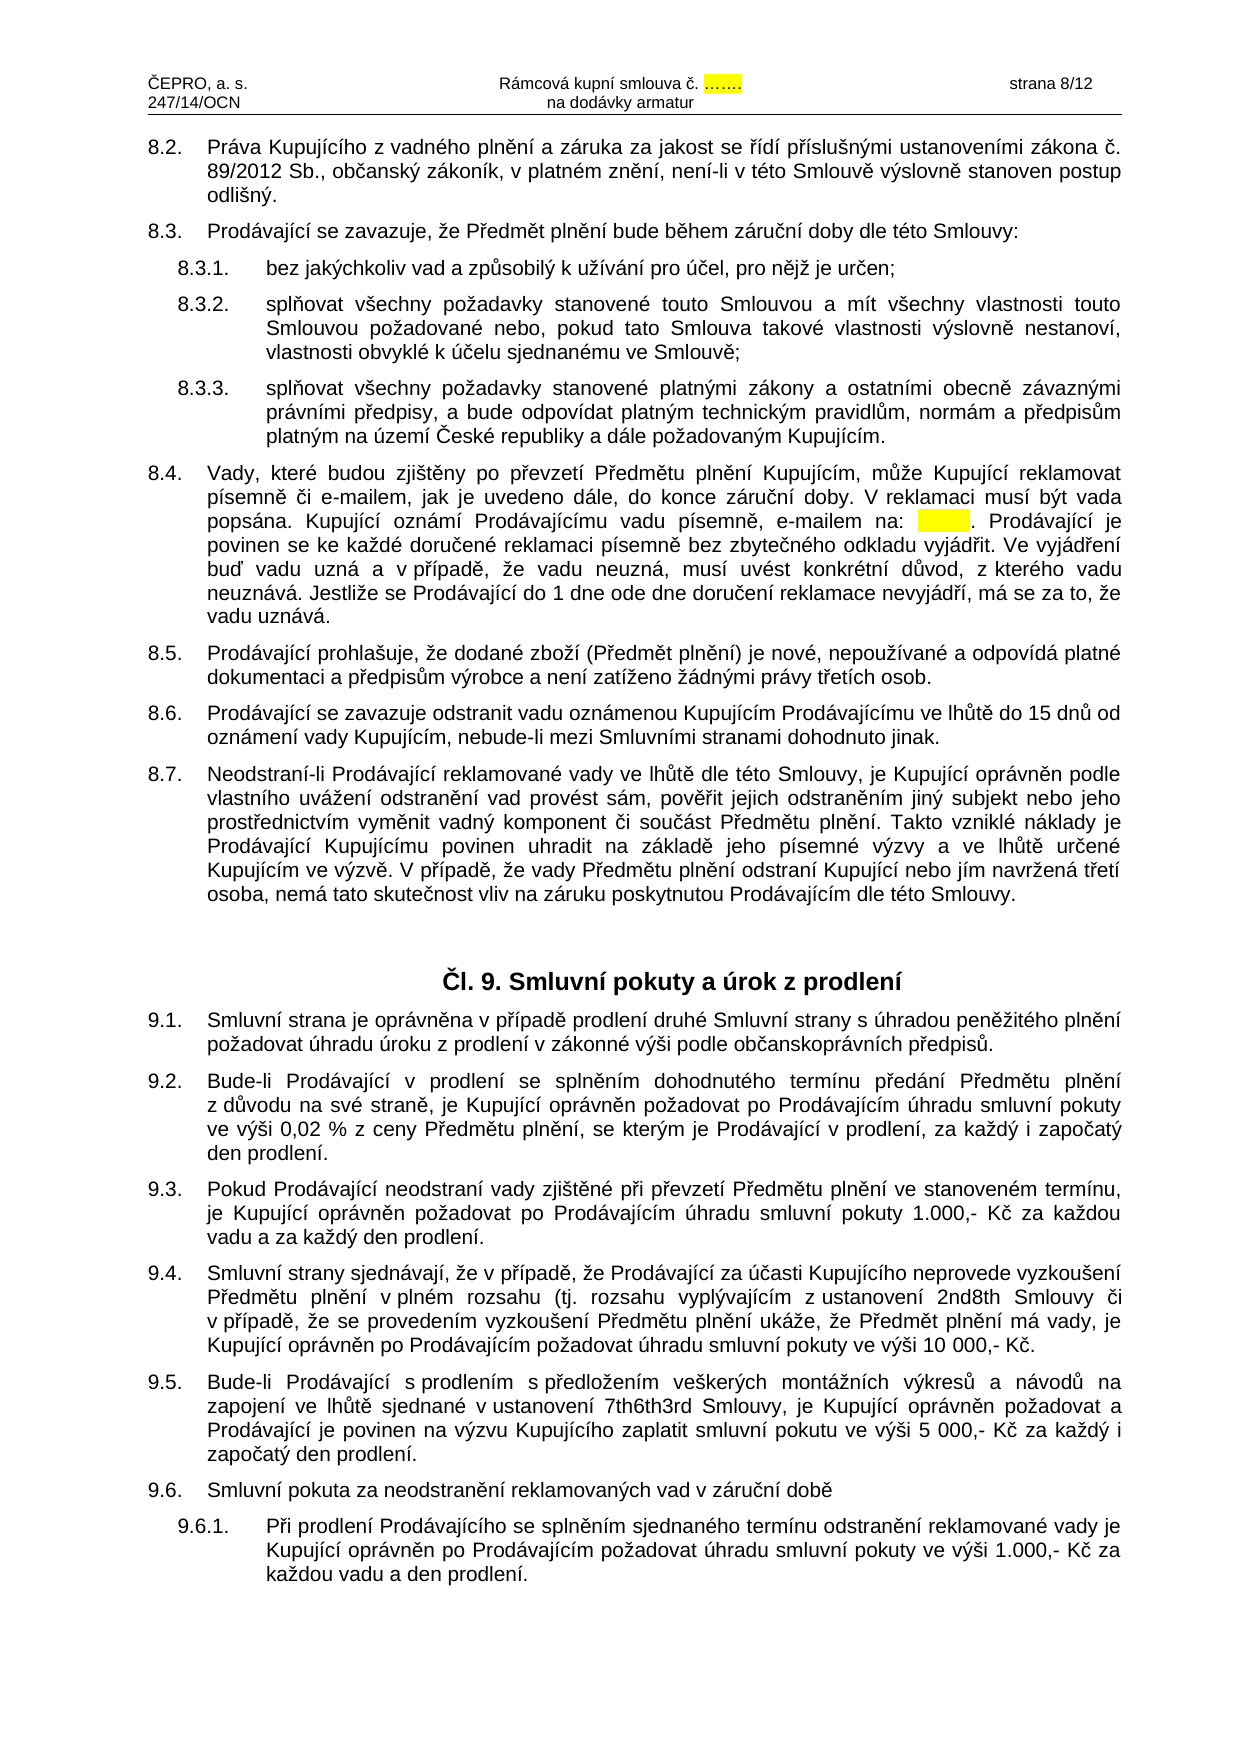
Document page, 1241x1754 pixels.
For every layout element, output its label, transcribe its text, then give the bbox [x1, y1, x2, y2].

text Vady, které budou zjištěny po převzetí Předmětu plnění Kupujícím, může Kupující reklamovat písemně či e-mailem, jak je uvedeno dále, do konce záruční doby. V reklamaci musí být vada popsána. Kupující oznámí Prodávajícímu vadu písemně, e-mailem na: . Prodávající je povinen se ke každé doručené reklamaci písemně bez zbytečného odkladu vyjádřit. Ve vyjádření buď vadu uzná a v případě, že vadu neuzná, musí uvést konkrétní důvod, z kterého vadu neuznává. Jestliže se Prodávající do 1 dne ode dne doručení reklamace nevyjádří, má se za to, že vadu uznává. [148, 461, 1122, 628]
list Bude-li Prodávající v prodlení se splněním dohodnutého termínu předání Předmětu plnění z důvodu na své straně, je Kupující oprávněn požadovat po Prodávajícím úhradu smluvní pokuty ve výši 0,02 % z ceny Předmětu plnění, se kterým je Prodávající v prodlení, za každý i započatý den prodlení. [148, 1068, 1122, 1164]
text Neodstraní-li Prodávající reklamované vady ve lhůtě dle této Smlouvy, je Kupující oprávněn podle vlastního uvážení odstranění vad provést sám, pověřit jejich odstraněním jiný subjekt nebo jeho prostřednictvím vyměnit vadný komponent či součást Předmětu plnění. Takto vzniklé náklady je Prodávající Kupujícímu povinen uhradit na základě jeho písemné výzvy a ve lhůtě určené Kupujícím ve výzvě. V případě, že vady Předmětu plnění odstraní Kupující nebo jím navržená třetí osoba, nemá tato skutečnost vliv na záruku poskytnutou Prodávajícím dle této Smlouvy. [148, 762, 1122, 905]
text splňovat všechny požadavky stanovené platnými zákony a ostatními obecně závaznými právními předpisy, a bude odpovídat platným technickým pravidlům, normám a předpisům platným na území České republiky a dále požadovaným Kupujícím. [177, 376, 1122, 448]
list Bude-li Prodávající s prodlením s předložením veškerých montážních výkresů a návodů na zapojení ve lhůtě sjednané v ustanovení 7.6.3 Smlouvy, je Kupující oprávněn požadovat a Prodávající je povinen na výzvu Kupujícího zaplatit smluvní pokutu ve výši 5 000,- Kč za každý i započatý den prodlení. [148, 1369, 1122, 1465]
list Pokud Prodávající neodstraní vady zjištěné při převzetí Předmětu plnění ve stanoveném termínu, je Kupující oprávněn požadovat po Prodávajícím úhradu smluvní pokuty 1.000,- Kč za každou vadu a za každý den prodlení. [148, 1177, 1122, 1249]
list Smluvní pokuta za neodstranění reklamovaných vad v záruční době [148, 1478, 1122, 1502]
list Při prodlení Prodávajícího se splněním sjednaného termínu odstranění reklamované vady je Kupující oprávněn po Prodávajícím požadovat úhradu smluvní pokuty ve výši 1.000,- Kč za každou vadu a den prodlení. [177, 1514, 1122, 1586]
text bez jakýchkoliv vad a způsobilý k užívání pro účel, pro nějž je určen; [177, 255, 1122, 279]
text Prodávající se zavazuje odstranit vadu oznámenou Kupujícím Prodávajícímu ve lhůtě do 15 dnů od oznámení vady Kupujícím, nebude-li mezi Smluvními stranami dohodnuto jinak. [148, 701, 1122, 749]
text Prodávající prohlašuje, že dodané zboží (Předmět plnění) je nové, nepoužívané a odpovídá platné dokumentaci a předpisům výrobce a není zatíženo žádnými právy třetích osob. [148, 641, 1122, 689]
text Prodávající se zavazuje, že Předmět plnění bude během záruční doby dle této Smlouvy: [148, 219, 1122, 243]
list Smluvní strany sjednávají, že v případě, že Prodávající za účasti Kupujícího neprovede vyzkoušení Předmětu plnění v plném rozsahu (tj. rozsahu vyplývajícím z ustanovení 2.8 Smlouvy či v případě, že se provedením vyzkoušení Předmětu plnění ukáže, že Předmět plnění má vady, je Kupující oprávněn po Prodávajícím požadovat úhradu smluvní pokuty ve výši 10 000,- Kč. [148, 1261, 1122, 1357]
list Smluvní strana je oprávněna v případě prodlení druhé Smluvní strany s úhradou peněžitého plnění požadovat úhradu úroku z prodlení v zákonné výši podle občanskoprávních předpisů. [148, 1008, 1122, 1056]
text splňovat všechny požadavky stanovené touto Smlouvou a mít všechny vlastnosti touto Smlouvou požadované nebo, pokud tato Smlouva takové vlastnosti výslovně nestanoví, vlastnosti obvyklé k účelu sjednanému ve Smlouvě; [177, 292, 1122, 364]
list Smluvní pokuty a úrok z prodlení [222, 967, 1122, 996]
text Práva Kupujícího z vadného plnění a záruka za jakost se řídí příslušnými ustanoveními zákona č. 89/2012 Sb., občanský zákoník, v platném znění, není-li v této Smlouvě výslovně stanoven postup odlišný. [148, 134, 1122, 206]
